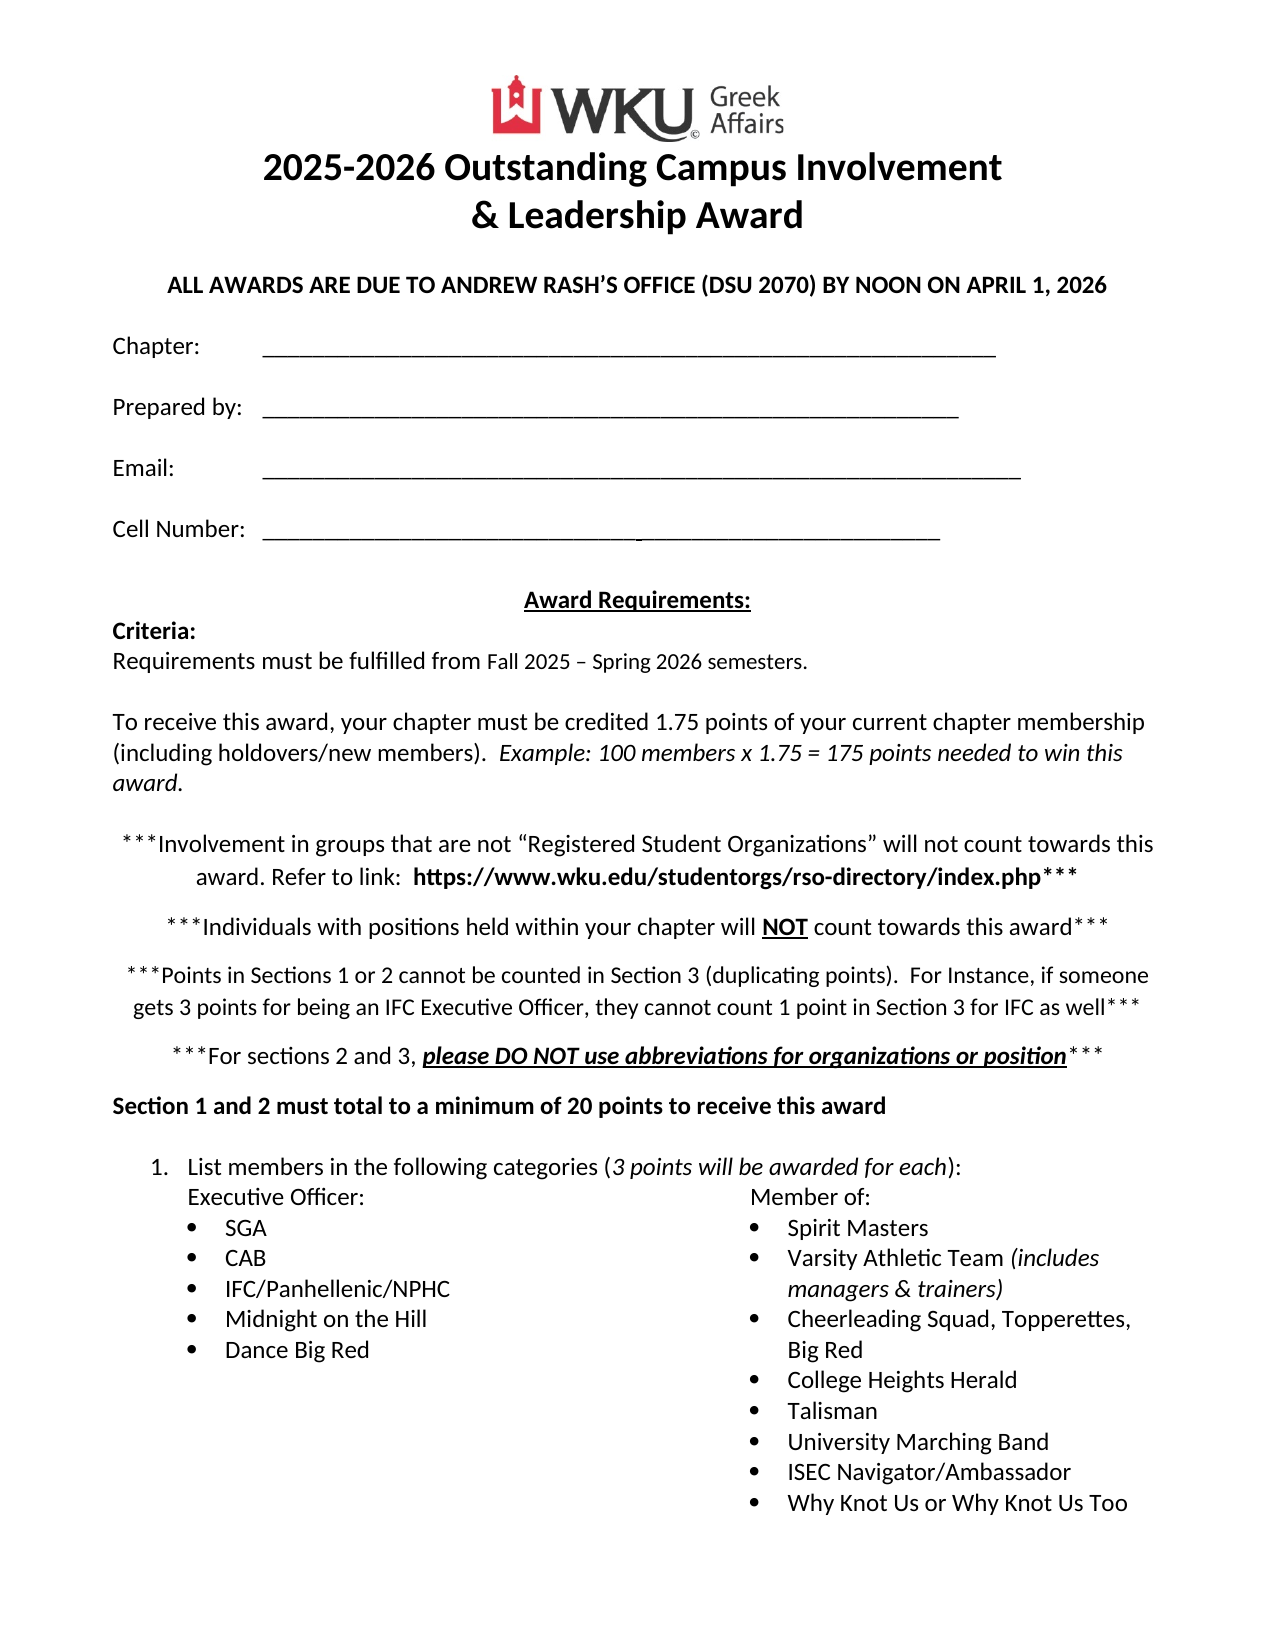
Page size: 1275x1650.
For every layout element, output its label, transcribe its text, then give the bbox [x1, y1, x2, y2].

list ISEC Navigator/Ambassador [750, 1456, 1162, 1487]
text Requirements must be fulfilled from Fall 2025 – Spring 2026 semesters. [112, 645, 1162, 676]
list University Marching Band [750, 1426, 1162, 1456]
text Executive Officer: [150, 1181, 600, 1212]
text Criteria: [112, 615, 1162, 645]
list Spirit Masters [750, 1212, 1162, 1242]
list Cheerleading Squad, Topperettes, Big Red [750, 1303, 1162, 1364]
list Why Knot Us or Why Knot Us Too [750, 1487, 1162, 1548]
text ***Individuals with positions held within your chapter will NOT count towards this award*** [112, 911, 1162, 941]
text ALL AWARDS ARE DUE TO ANDREW RASH’S OFFICE (DSU 2070) BY NOON ON APRIL 1, 2026 [112, 269, 1162, 299]
list CAB [187, 1242, 600, 1273]
text ***For sections 2 and 3, please DO NOT use abbreviations for organizations or position*** [112, 1040, 1162, 1071]
text ***Involvement in groups that are not “Registered Student Organizations” will not count towards this award. Refer to link: https://www.wku.edu/studentorgs/rso-directory/index.php*** [112, 828, 1162, 892]
text Email: _____________________________________________________________ [112, 452, 1162, 482]
text Prepared by: ________________________________________________________ [112, 391, 1162, 421]
list Midnight on the Hill [187, 1303, 600, 1334]
picture [491, 75, 784, 142]
text Cell Number: ______________________________ ________________________ [112, 513, 1162, 543]
list College Heights Herald [750, 1364, 1162, 1395]
text Member of: [712, 1181, 1162, 1212]
text Chapter: ___________________________________________________________ [112, 330, 1162, 360]
list List members in the following categories (3 points will be awarded for each): [150, 1151, 1162, 1181]
text To receive this award, your chapter must be credited 1.75 points of your current chapter membership (including holdovers/new members). Example: 100 members x 1.75 = 175 points needed to win this award. [112, 706, 1162, 798]
list Dance Big Red [187, 1334, 600, 1364]
text Section 1 and 2 must total to a minimum of 20 points to receive this award [112, 1090, 1162, 1120]
list IFC/Panhellenic/NPHC [187, 1273, 600, 1303]
text Award Requirements: [112, 584, 1162, 615]
list Talisman [750, 1395, 1162, 1426]
list SGA [187, 1212, 600, 1242]
text 2025-2026 Outstanding Campus Involvement & Leadership Award [112, 142, 1162, 238]
list Varsity Athletic Team (includes managers & trainers) [750, 1242, 1162, 1303]
text ***Points in Sections 1 or 2 cannot be counted in Section 3 (duplicating points). For Instance, if someone gets 3 points for being an IFC Executive Officer, they cannot count 1 point in Section 3 for IFC as well*** [112, 961, 1162, 1021]
